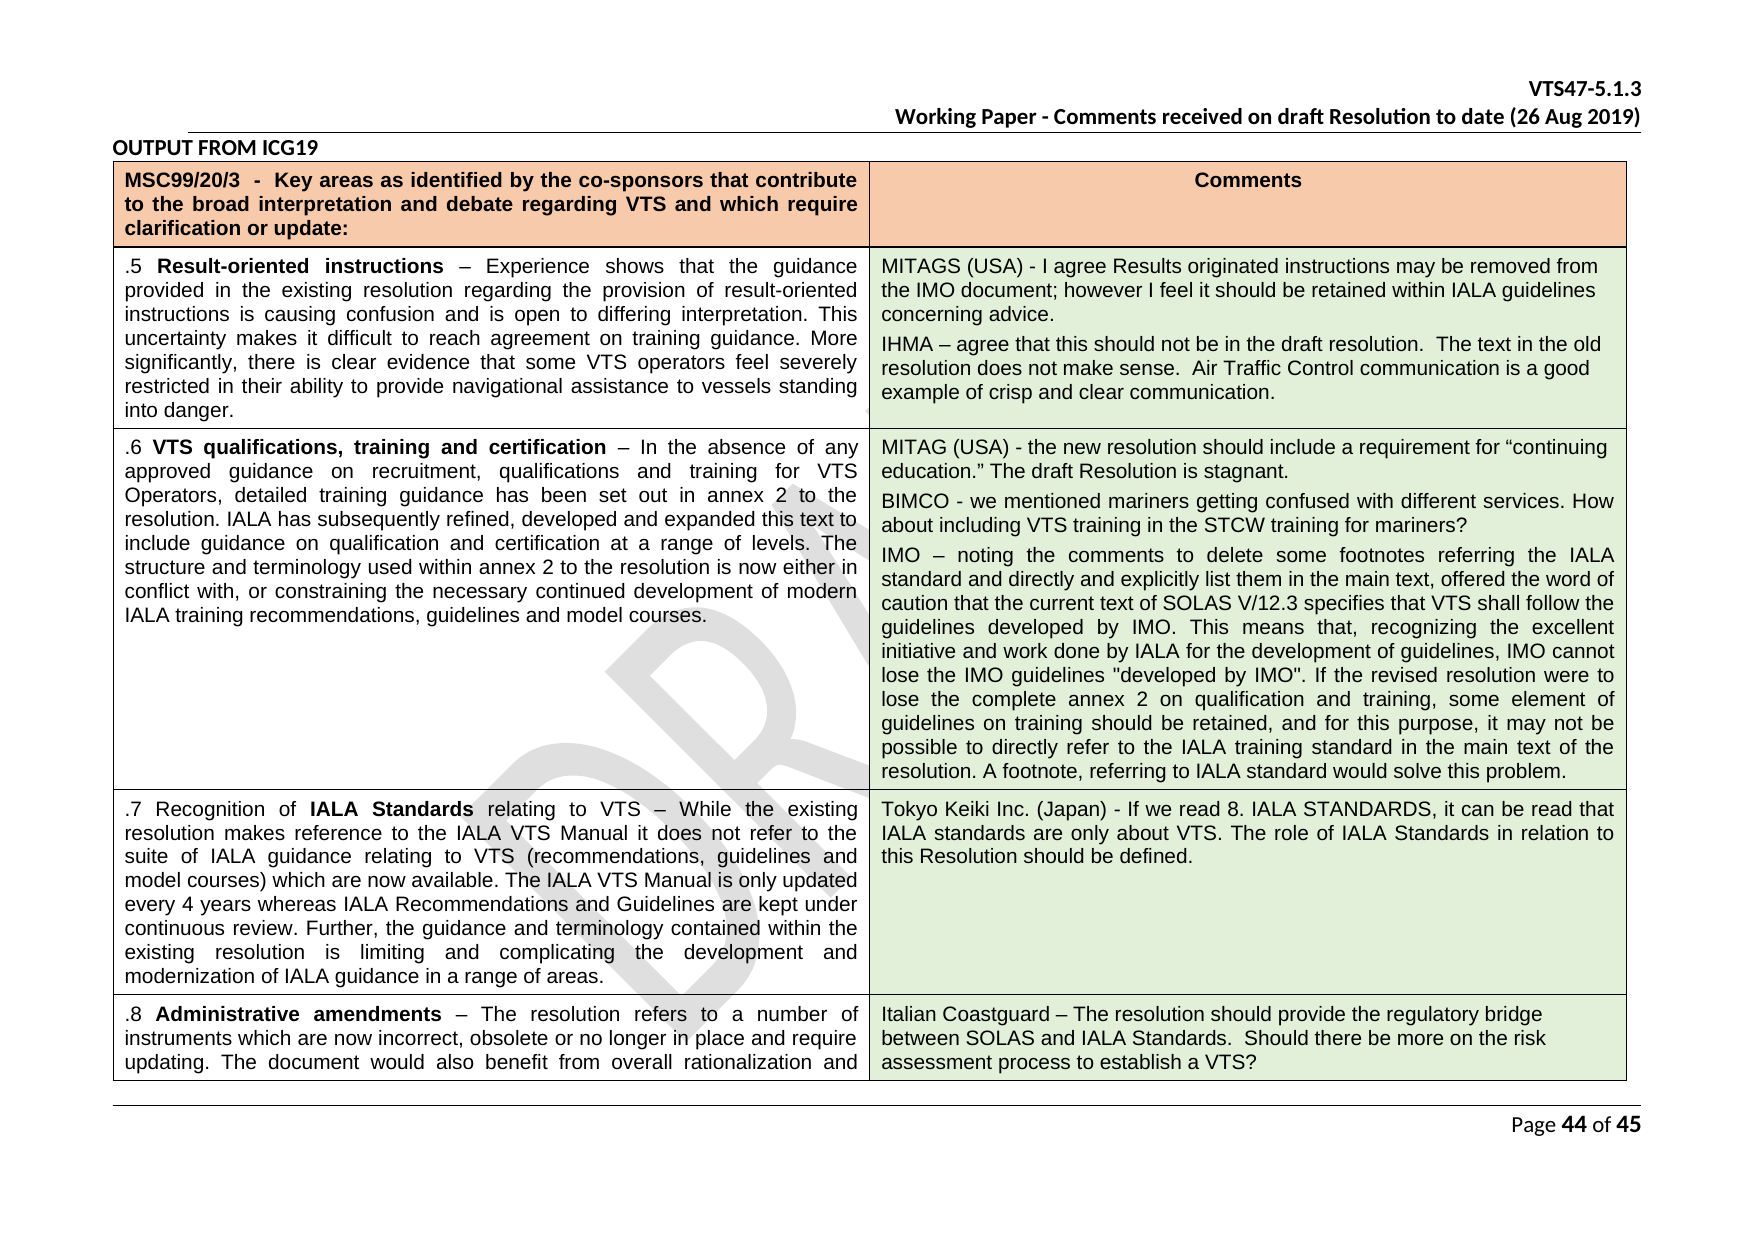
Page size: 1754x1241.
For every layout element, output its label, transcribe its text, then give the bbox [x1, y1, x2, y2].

table_cell Tokyo Keiki Inc. (Japan) - If we read 8. IALA STANDARDS, it can be read that IALA standards are only about VTS. The role of IALA Standards in relation to this Resolution should be defined. [870, 790, 1626, 994]
table_cell .7 Recognition of IALA Standards relating to VTS – While the existing resolution makes reference to the IALA VTS Manual it does not refer to the suite of IALA guidance relating to VTS (recommendations, guidelines and model courses) which are now available. The IALA VTS Manual is only updated every 4 years whereas IALA Recommendations and Guidelines are kept under continuous review. Further, the guidance and terminology contained within the existing resolution is limiting and complicating the development and modernization of IALA guidance in a range of areas. [114, 790, 869, 994]
table_cell .6 VTS qualifications, training and certification – In the absence of any approved guidance on recruitment, qualifications and training for VTS Operators, detailed training guidance has been set out in annex 2 to the resolution. IALA has subsequently refined, developed and expanded this text to include guidance on qualification and certification at a range of levels. The structure and terminology used within annex 2 to the resolution is now either in conflict with, or constraining the necessary continued development of modern IALA training recommendations, guidelines and model courses. [114, 429, 869, 789]
table_header MSC99/20/3 - Key areas as identified by the co-sponsors that contribute to the broad interpretation and debate regarding VTS and which require clarification or update: [114, 162, 869, 246]
table_cell .5 Result-oriented instructions – Experience shows that the guidance provided in the existing resolution regarding the provision of result-oriented instructions is causing confusion and is open to differing interpretation. This uncertainty makes it difficult to reach agreement on training guidance. More significantly, there is clear evidence that some VTS operators feel severely restricted in their ability to provide navigational assistance to vessels standing into danger. [114, 248, 869, 428]
table_header Comments [870, 162, 1626, 246]
table_cell MITAGS (USA) - I agree Results originated instructions may be removed from the IMO document; however I feel it should be retained within IALA guidelines concerning advice. IHMA – agree that this should not be in the draft resolution. The text in the old resolution does not make sense. Air Traffic Control communication is a good example of crisp and clear communication. [870, 248, 1626, 428]
table_cell MITAG (USA) - the new resolution should include a requirement for “continuing education.” The draft Resolution is stagnant. BIMCO - we mentioned mariners getting confused with different services. How about including VTS training in the STCW training for mariners? IMO – noting the comments to delete some footnotes referring the IALA standard and directly and explicitly list them in the main text, offered the word of caution that the current text of SOLAS V/12.3 specifies that VTS shall follow the guidelines developed by IMO. This means that, recognizing the excellent initiative and work done by IALA for the development of guidelines, IMO cannot lose the IMO guidelines "developed by IMO". If the revised resolution were to lose the complete annex 2 on qualification and training, some element of guidelines on training should be retained, and for this purpose, it may not be possible to directly refer to the IALA training standard in the main text of the resolution. A footnote, referring to IALA standard would solve this problem. [870, 429, 1626, 789]
